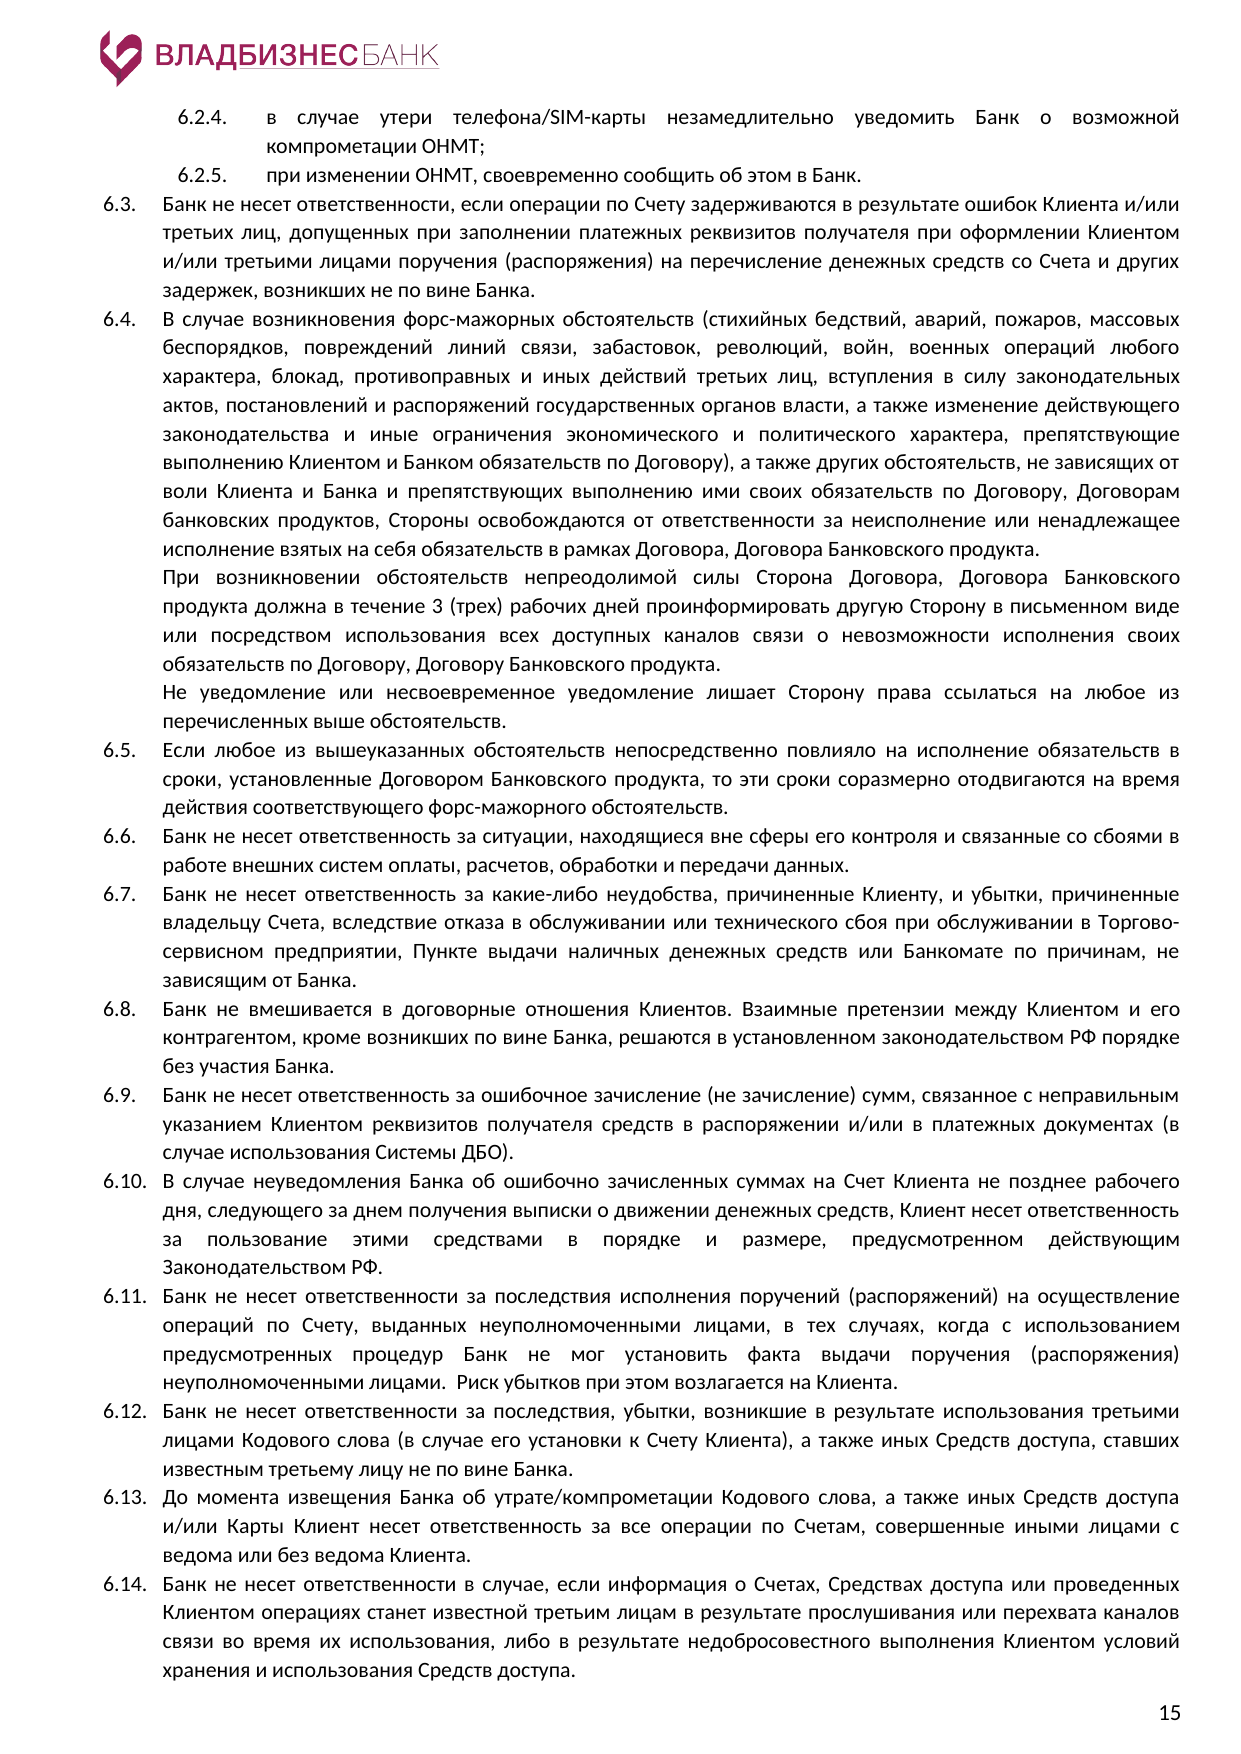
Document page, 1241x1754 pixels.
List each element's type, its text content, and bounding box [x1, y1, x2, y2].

list До момента извещения Банка об утрате/компрометации Кодового слова, а также иных Средств доступа и/или Карты Клиент несет ответственность за все операции по Счетам, совершенные иными лицами с ведома или без ведома Клиента. [103, 1483, 1181, 1568]
list при изменении ОНМТ, своевременно сообщить об этом в Банк. [177, 161, 1181, 188]
list Если любое из вышеуказанных обстоятельств непосредственно повлияло на исполнение обязательств в сроки, установленные Договором Банковского продукта, то эти сроки соразмерно отодвигаются на время действия соответствующего форс-мажорного обстоятельств. [103, 736, 1181, 820]
list Банк не несет ответственности, если операции по Счету задерживаются в результате ошибок Клиента и/или третьих лиц, допущенных при заполнении платежных реквизитов получателя при оформлении Клиентом и/или третьими лицами поручения (распоряжения) на перечисление денежных средств со Счета и других задержек, возникших не по вине Банка. [103, 190, 1181, 303]
list Банк не несет ответственности за последствия исполнения поручений (распоряжений) на осуществление операций по Счету, выданных неуполномоченными лицами, в тех случаях, когда с использованием предусмотренных процедур Банк не мог установить факта выдачи поручения (распоряжения) неуполномоченными лицами. Риск убытков при этом возлагается на Клиента. [103, 1282, 1181, 1395]
list Банк не несет ответственности в случае, если информация о Счетах, Средствах доступа или проведенных Клиентом операциях станет известной третьим лицам в результате прослушивания или перехвата каналов связи во время их использования, либо в результате недобросовестного выполнения Клиентом условий хранения и использования Средств доступа. [103, 1570, 1181, 1683]
list Банк не несет ответственность за ситуации, находящиеся вне сферы его контроля и связанные со сбоями в работе внешних систем оплаты, расчетов, обработки и передачи данных. [103, 822, 1181, 878]
list в случае утери телефона/SIM-карты незамедлительно уведомить Банк о возможной компрометации ОНМТ; [177, 103, 1181, 159]
list Банк не несет ответственности за последствия, убытки, возникшие в результате использования третьими лицами Кодового слова (в случае его установки к Счету Клиента), а также иных Средств доступа, ставших известным третьему лицу не по вине Банка. [103, 1397, 1181, 1481]
list Не уведомление или несвоевременное уведомление лишает Сторону права ссылаться на любое из перечисленных выше обстоятельств. [162, 678, 1181, 734]
list В случае неуведомления Банка об ошибочно зачисленных суммах на Счет Клиента не позднее рабочего дня, следующего за днем получения выписки о движении денежных средств, Клиент несет ответственность за пользование этими средствами в порядке и размере, предусмотренном действующим Законодательством РФ. [103, 1167, 1181, 1280]
list Банк не несет ответственность за ошибочное зачисление (не зачисление) сумм, связанное с неправильным указанием Клиентом реквизитов получателя средств в распоряжении и/или в платежных документах (в случае использования Системы ДБО). [103, 1081, 1181, 1165]
list Банк не вмешивается в договорные отношения Клиентов. Взаимные претензии между Клиентом и его контрагентом, кроме возникших по вине Банка, решаются в установленном законодательством РФ порядке без участия Банка. [103, 995, 1181, 1079]
list Банк не несет ответственность за какие-либо неудобства, причиненные Клиенту, и убытки, причиненные владельцу Счета, вследствие отказа в обслуживании или технического сбоя при обслуживании в Торгово-сервисном предприятии, Пункте выдачи наличных денежных средств или Банкомате по причинам, не зависящим от Банка. [103, 880, 1181, 993]
list При возникновении обстоятельств непреодолимой силы Сторона Договора, Договора Банковского продукта должна в течение 3 (трех) рабочих дней проинформировать другую Сторону в письменном виде или посредством использования всех доступных каналов связи о невозможности исполнения своих обязательств по Договору, Договору Банковского продукта. [162, 563, 1181, 676]
picture [59, 29, 480, 89]
list В случае возникновения форс-мажорных обстоятельств (стихийных бедствий, аварий, пожаров, массовых беспорядков, повреждений линий связи, забастовок, революций, войн, военных операций любого характера, блокад, противоправных и иных действий третьих лиц, вступления в силу законодательных актов, постановлений и распоряжений государственных органов власти, а также изменение действующего законодательства и иные ограничения экономического и политического характера, препятствующие выполнению Клиентом и Банком обязательств по Договору), а также других обстоятельств, не зависящих от воли Клиента и Банка и препятствующих выполнению ими своих обязательств по Договору, Договорам банковских продуктов, Стороны освобождаются от ответственности за неисполнение или ненадлежащее исполнение взятых на себя обязательств в рамках Договора, Договора Банковского продукта. [103, 305, 1181, 561]
